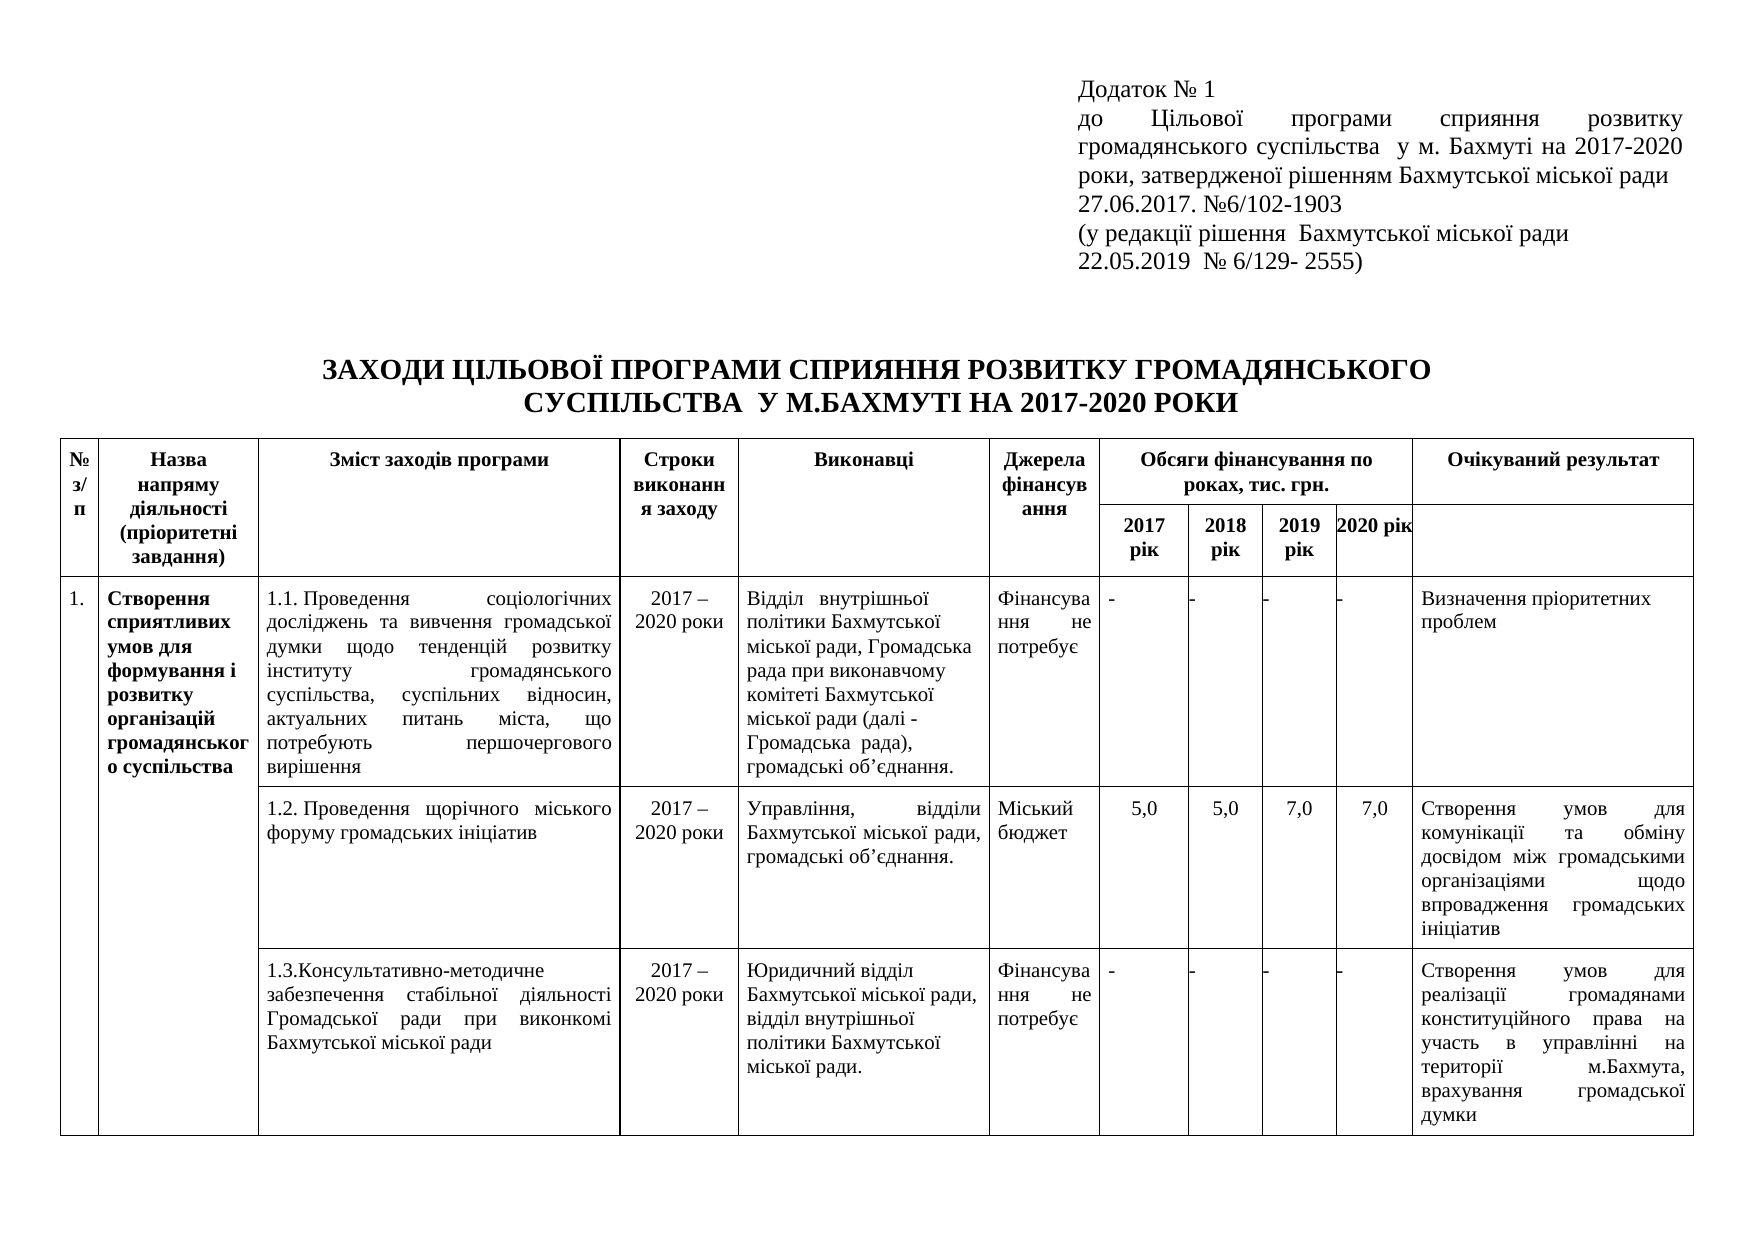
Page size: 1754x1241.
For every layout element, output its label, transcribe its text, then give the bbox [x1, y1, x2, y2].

table_cell - [1189, 949, 1262, 1134]
text 22.05.2019 № 6/129- 2555) [1078, 246, 1683, 275]
table_header Очікуваний результат [1413, 439, 1693, 504]
table_cell Створення сприятливих умов для формування і розвитку організацій громадянського суспільства [99, 577, 258, 1134]
table_header Обсяги фінансування по роках, тис. грн. [1100, 439, 1412, 504]
table_cell - [1100, 949, 1188, 1134]
table_cell 7,0 [1337, 787, 1412, 948]
text СУСПІЛЬCТВА У М.БАХМУТІ НА 2017-2020 РОКИ [118, 385, 1636, 419]
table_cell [990, 949, 1099, 1134]
text (у редакції рішення Бахмутської міської ради [118, 218, 1683, 246]
table_cell 2020 рік [1337, 505, 1412, 576]
table_header Виконавці [739, 439, 989, 576]
table_cell [1413, 505, 1693, 576]
table_cell 2018 рік [1189, 505, 1262, 576]
table_cell Створення умов для реалізації громадянами конституційного права на участь в управлінні на території м.Бахмута, врахування громадської думки [1413, 949, 1693, 1134]
table_header Строки виконання заходу [621, 439, 738, 576]
table_cell - [1337, 577, 1412, 786]
table_header Джерела фінансування [990, 439, 1099, 576]
table_cell Міський бюджет [990, 787, 1099, 948]
text Додаток № 1 [1078, 74, 1683, 103]
table_cell Управління, відділи Бахмутської міської ради, громадські об’єднання. [739, 787, 989, 948]
text ЗАХОДИ ЦІЛЬОВОЇ ПРОГРАМИ СПРИЯННЯ РОЗВИТКУ ГРОМАДЯНСЬКОГО [118, 352, 1636, 385]
table_cell 2019 рік [1263, 505, 1336, 576]
table_header до Цільової програми сприяння розвитку громадянського суспільства у м. Бахмуті на 2017-2020 роки, затвердженої рішенням Бахмутської міської ради 27.06.2017. №6/102-1903 [1067, 103, 1698, 218]
table_cell - [1100, 577, 1188, 786]
table_cell 1. [61, 577, 98, 1134]
table_cell 7,0 [1263, 787, 1336, 948]
table_cell 1.3.Консультативно-методичне забезпечення стабільної діяльності Громадської ради при виконкомі Бахмутської міської ради [259, 949, 619, 1134]
table_cell 1.2. Проведення щорічного міського форуму громадських ініціатив [259, 787, 619, 948]
table_header Зміст заходів програми [259, 439, 619, 576]
table_cell - [1263, 949, 1336, 1134]
table_cell - [1337, 949, 1412, 1134]
table_cell - [1263, 577, 1336, 786]
table_cell Відділ внутрішньої політики Бахмутської міської ради, Громадська рада при виконавчому комітеті Бахмутської міської ради (далі - Громадська рада), громадські об’єднання. [739, 577, 989, 786]
table_header № з/п [61, 439, 98, 576]
table_cell 1.1. Проведення соціологічних досліджень та вивчення громадської думки щодо тенденцій розвитку інституту громадянського суспільства, суспільних відносин, актуальних питань міста, що потребують першочергового вирішення [259, 577, 619, 786]
table_cell Фінансування не потребує [990, 577, 1099, 786]
table_cell 2017 – 2020 роки [621, 787, 738, 948]
table_cell 5,0 [1189, 787, 1262, 948]
table_cell Визначення пріоритетних проблем [1413, 577, 1693, 786]
table_cell Юридичний відділ Бахмутської міської ради, відділ внутрішньої політики Бахмутської міської ради. [739, 949, 989, 1134]
table_cell - [1189, 577, 1262, 786]
table_cell 5,0 [1100, 787, 1188, 948]
table_cell 2017 – 2020 роки [621, 577, 738, 786]
table_header Назва напряму діяльності (пріоритетні завдання) [99, 439, 258, 576]
table_cell Створення умов для комунікації та обміну досвідом між громадськими організаціями щодо впровадження громадських ініціатив [1413, 787, 1693, 948]
table_cell 2017 – 2020 роки [621, 949, 738, 1134]
table_cell 2017 рік [1100, 505, 1188, 576]
